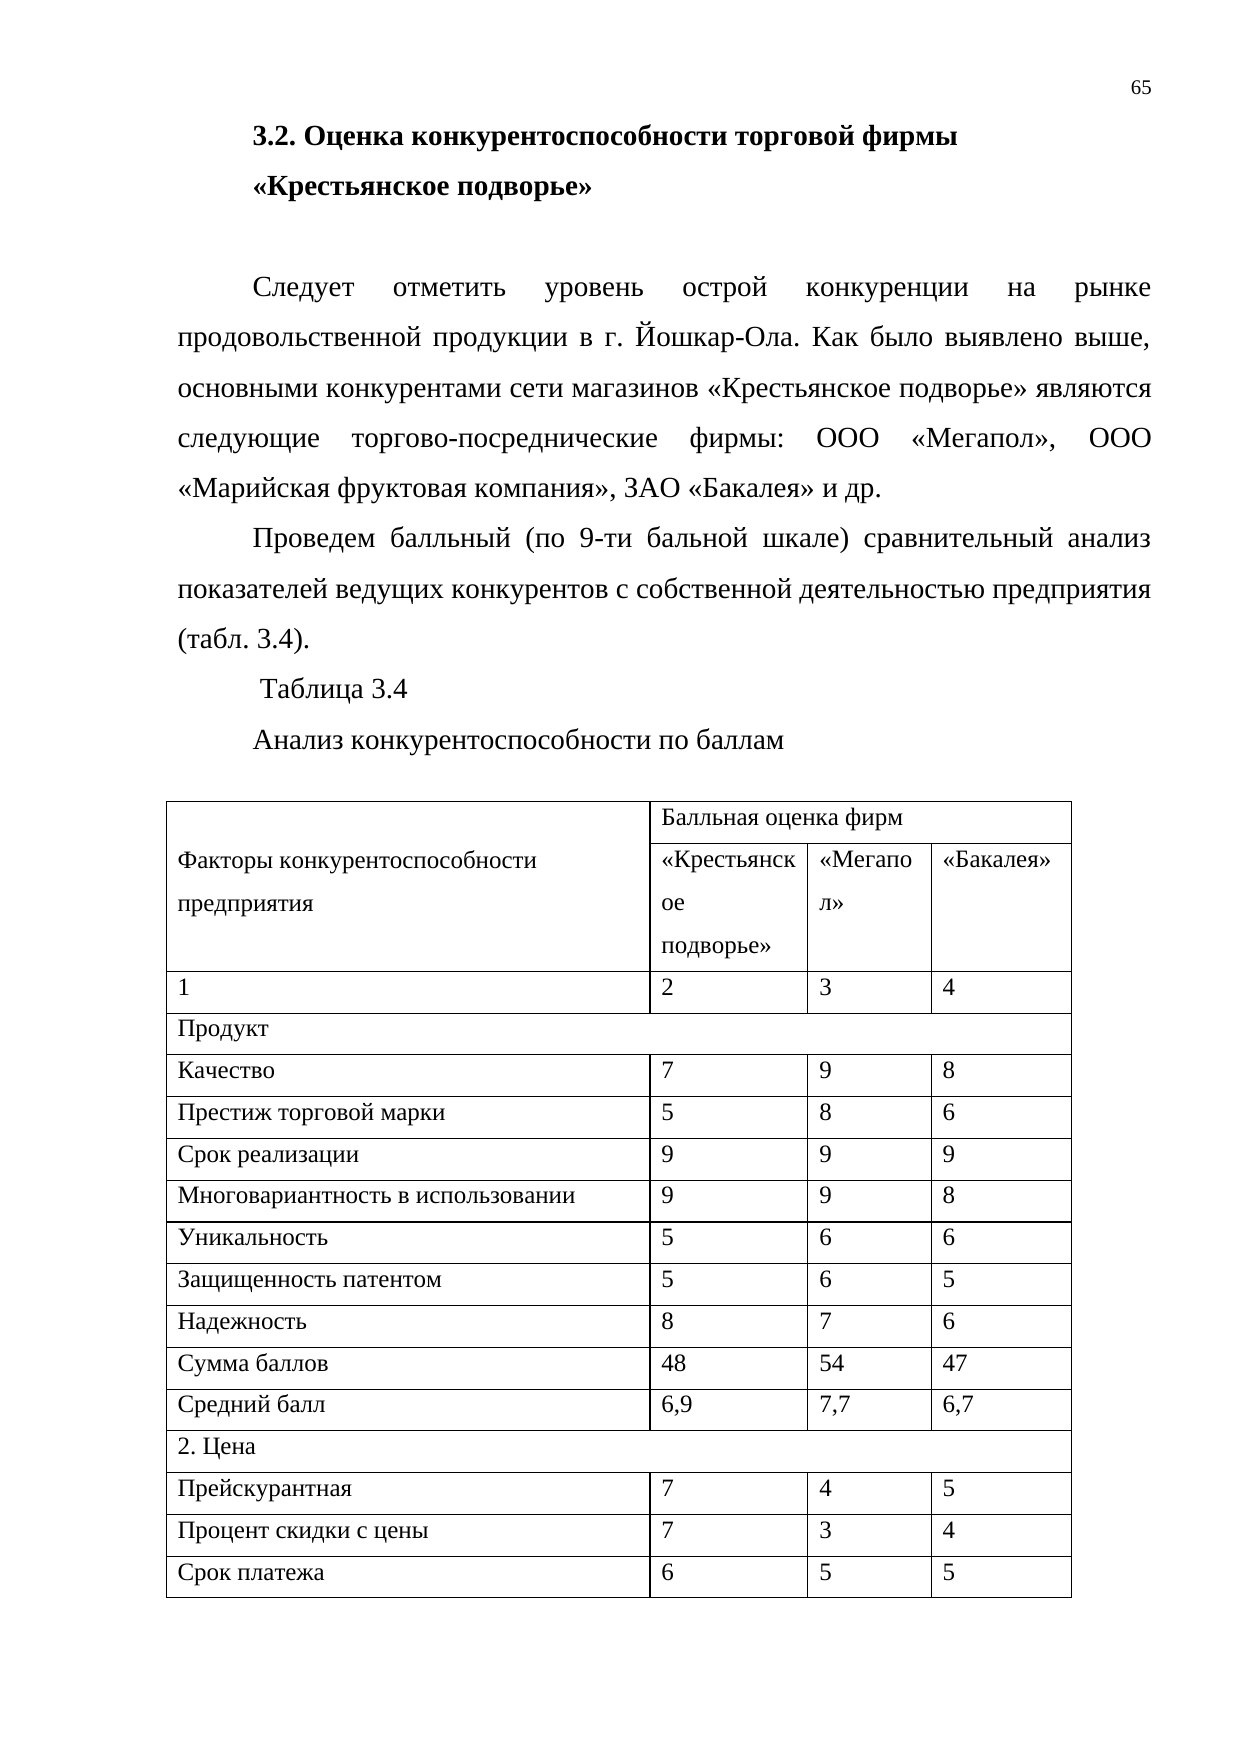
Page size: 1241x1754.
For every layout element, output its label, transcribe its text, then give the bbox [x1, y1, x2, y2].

table_header Балльная оценка фирм [651, 802, 1071, 843]
table_cell 5 [651, 1097, 807, 1138]
table_cell 3 [808, 1515, 931, 1556]
table_cell 47 [932, 1348, 1071, 1388]
text Таблица 3.4 [177, 672, 1152, 705]
table_cell 54 [808, 1348, 931, 1388]
table_cell 8 [932, 1181, 1071, 1221]
table_cell Сумма баллов [167, 1348, 649, 1388]
table_cell 6 [651, 1557, 807, 1597]
table_cell Продукт [167, 1014, 1071, 1054]
table_cell Процент скидки с цены [167, 1515, 649, 1556]
table_cell 9 [808, 1139, 931, 1179]
text Анализ конкурентоспособности по баллам [177, 722, 1152, 755]
subtitle «Крестьянское подворье» [177, 168, 1152, 202]
table_cell 7 [651, 1473, 807, 1514]
table_cell 9 [932, 1139, 1071, 1179]
table_cell 6 [932, 1223, 1071, 1263]
table_cell 4 [932, 972, 1071, 1012]
table_cell Надежность [167, 1306, 649, 1347]
table_cell 8 [651, 1306, 807, 1347]
table_cell 7,7 [808, 1390, 931, 1430]
table_cell «Мегапол» [808, 844, 931, 971]
table_cell 6 [932, 1097, 1071, 1138]
table_cell 7 [651, 1515, 807, 1556]
table_cell 5 [932, 1557, 1071, 1597]
table_cell 9 [808, 1181, 931, 1221]
table_header Факторы конкурентоспособности предприятия [167, 802, 649, 971]
table_cell 4 [808, 1473, 931, 1514]
table_cell 7 [808, 1306, 931, 1347]
table_cell Защищенность патентом [167, 1264, 649, 1305]
table_cell 2. Цена [167, 1431, 1071, 1472]
table_cell Прейскурантная [167, 1473, 649, 1514]
table_cell 6 [808, 1264, 931, 1305]
subtitle 3.2. Оценка конкурентоспособности торговой фирмы [177, 118, 1152, 152]
table_cell 5 [932, 1473, 1071, 1514]
text Проведем балльный (по 9-ти бальной шкале) сравнительный анализ показателей ведущих конкурентов с собственной деятельностью предприятия (табл. 3.4). [177, 521, 1152, 655]
table_cell Качество [167, 1055, 649, 1096]
table_cell 2 [651, 972, 807, 1012]
table_cell Престиж торговой марки [167, 1097, 649, 1138]
table_cell 1 [167, 972, 649, 1012]
table_cell 9 [651, 1181, 807, 1221]
table_cell 8 [932, 1055, 1071, 1096]
table_cell 4 [932, 1515, 1071, 1556]
text Следует отметить уровень острой конкуренции на рынке продовольственной продукции в г. Йошкар-Ола. Как было выявлено выше, основными конкурентами сети магазинов «Крестьянское подворье» являются следующие торгово-посреднические фирмы: ООО «Мегапол», ООО «Марийская фруктовая компания», ЗАО «Бакалея» и др. [177, 269, 1152, 504]
table_cell 6,7 [932, 1390, 1071, 1430]
table_cell Срок реализации [167, 1139, 649, 1179]
table_cell 48 [651, 1348, 807, 1388]
table_cell Средний балл [167, 1390, 649, 1430]
table_cell 3 [808, 972, 931, 1012]
table_cell Срок платежа [167, 1557, 649, 1597]
table_cell 6 [808, 1223, 931, 1263]
table_cell 5 [808, 1557, 931, 1597]
table_cell 9 [651, 1139, 807, 1179]
table_cell 8 [808, 1097, 931, 1138]
table_cell Многовариантность в использовании [167, 1181, 649, 1221]
table_cell 6,9 [651, 1390, 807, 1430]
table_cell Уникальность [167, 1223, 649, 1263]
table_cell 9 [808, 1055, 931, 1096]
table_cell «Крестьянское подворье» [651, 844, 807, 971]
table_cell 6 [932, 1306, 1071, 1347]
table_cell 5 [932, 1264, 1071, 1305]
table_cell 5 [651, 1223, 807, 1263]
table_cell 7 [651, 1055, 807, 1096]
table_cell «Бакалея» [932, 844, 1071, 971]
table_cell 5 [651, 1264, 807, 1305]
